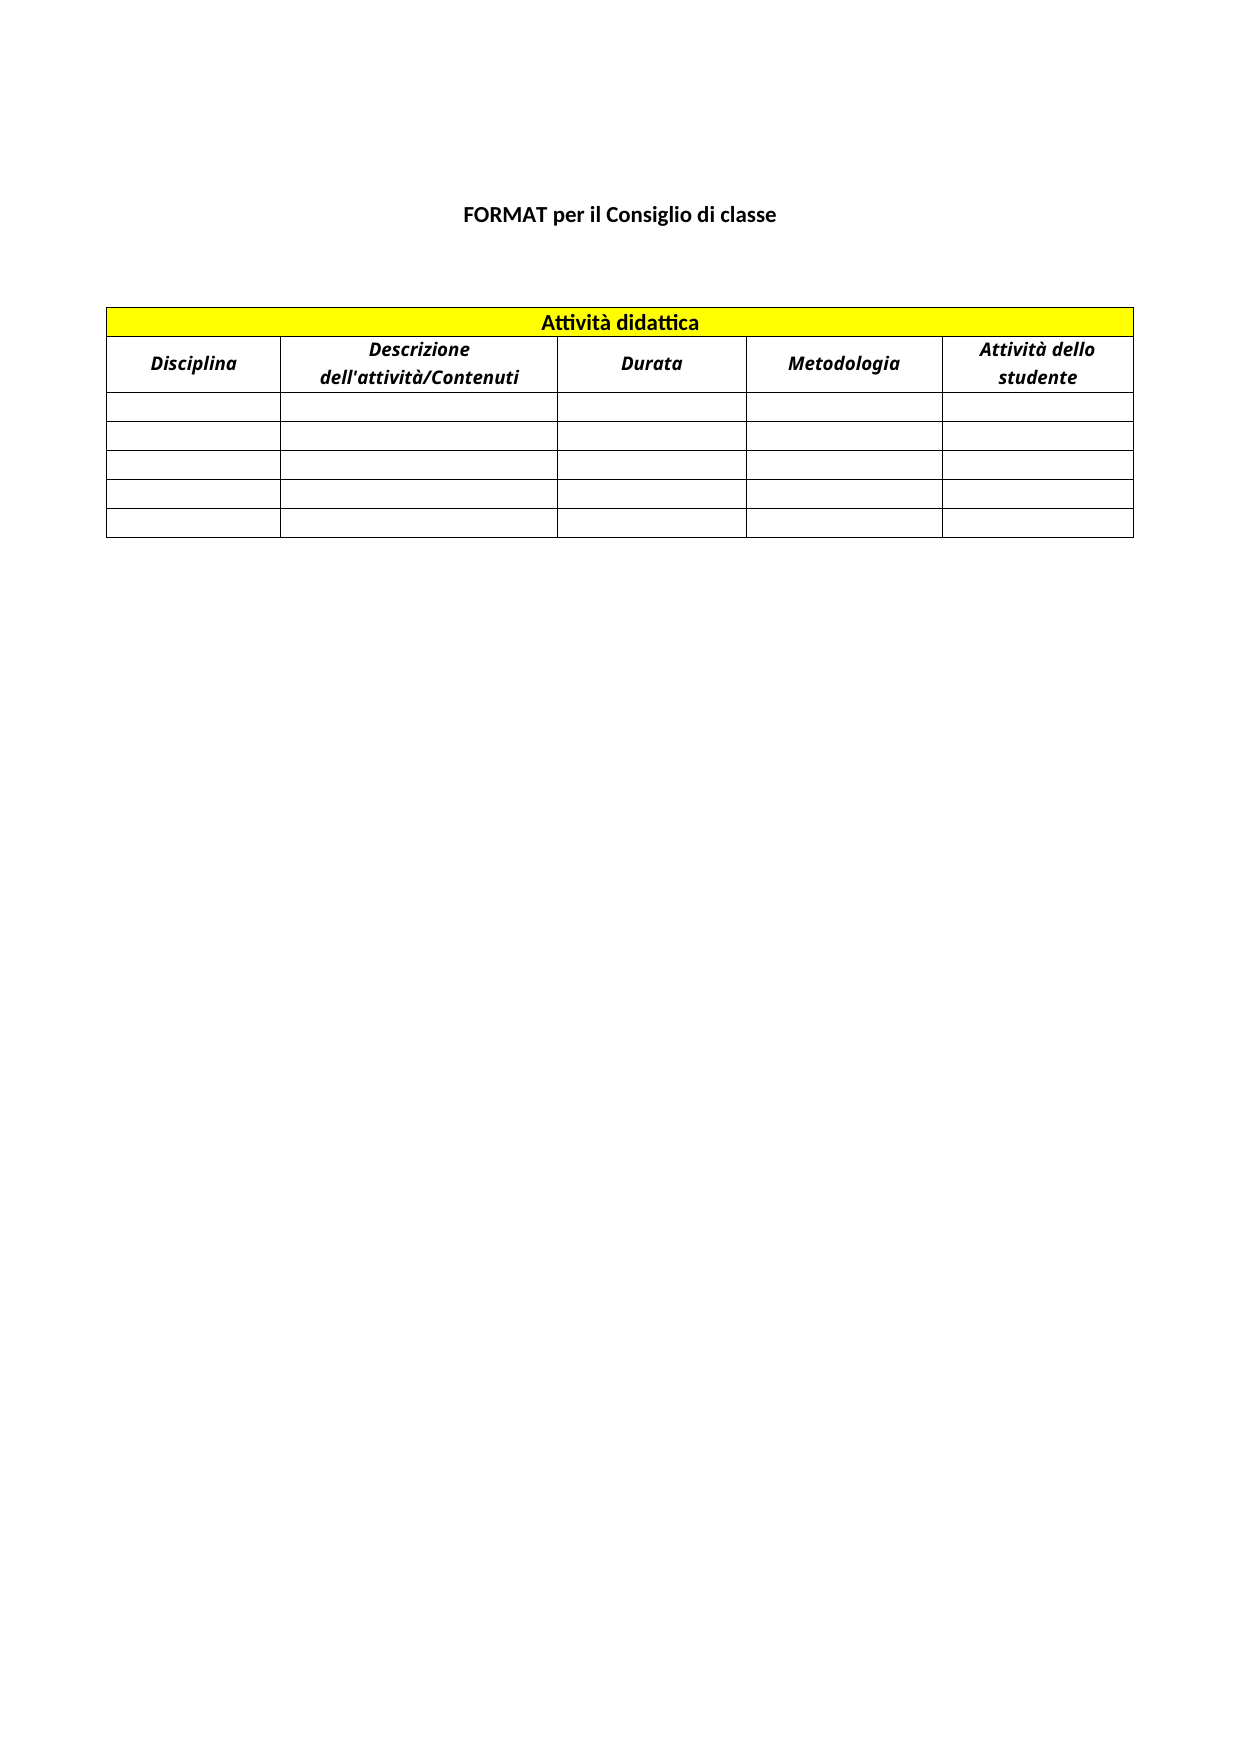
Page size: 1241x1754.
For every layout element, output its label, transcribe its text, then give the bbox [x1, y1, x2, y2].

table_cell [281, 480, 557, 508]
table_cell Durata [558, 337, 746, 392]
table_cell [281, 422, 557, 450]
table_cell [943, 509, 1133, 537]
table_cell [747, 422, 942, 450]
table_cell [943, 393, 1133, 421]
table_cell [558, 422, 746, 450]
table_cell [747, 451, 942, 479]
table_cell [943, 422, 1133, 450]
table_cell [558, 451, 746, 479]
table_cell [107, 509, 280, 537]
table_cell [107, 480, 280, 508]
table_cell [281, 451, 557, 479]
table_cell [558, 509, 746, 537]
table_cell [281, 509, 557, 537]
table_cell Metodologia [747, 337, 942, 392]
table_cell Descrizione dell'attività/Contenuti [281, 337, 557, 392]
table_cell [107, 393, 280, 421]
table_cell [558, 393, 746, 421]
table_cell [107, 451, 280, 479]
text FORMAT per il Consiglio di classe [118, 201, 1122, 229]
table_cell Attività dello studente [943, 337, 1133, 392]
table_cell [943, 451, 1133, 479]
table_cell [943, 480, 1133, 508]
table_cell Disciplina [107, 337, 280, 392]
table_cell [747, 393, 942, 421]
table_cell [281, 393, 557, 421]
table_cell [107, 422, 280, 450]
table_cell [747, 480, 942, 508]
table_cell [558, 480, 746, 508]
table_header Attività didattica [107, 308, 1133, 336]
table_cell [747, 509, 942, 537]
